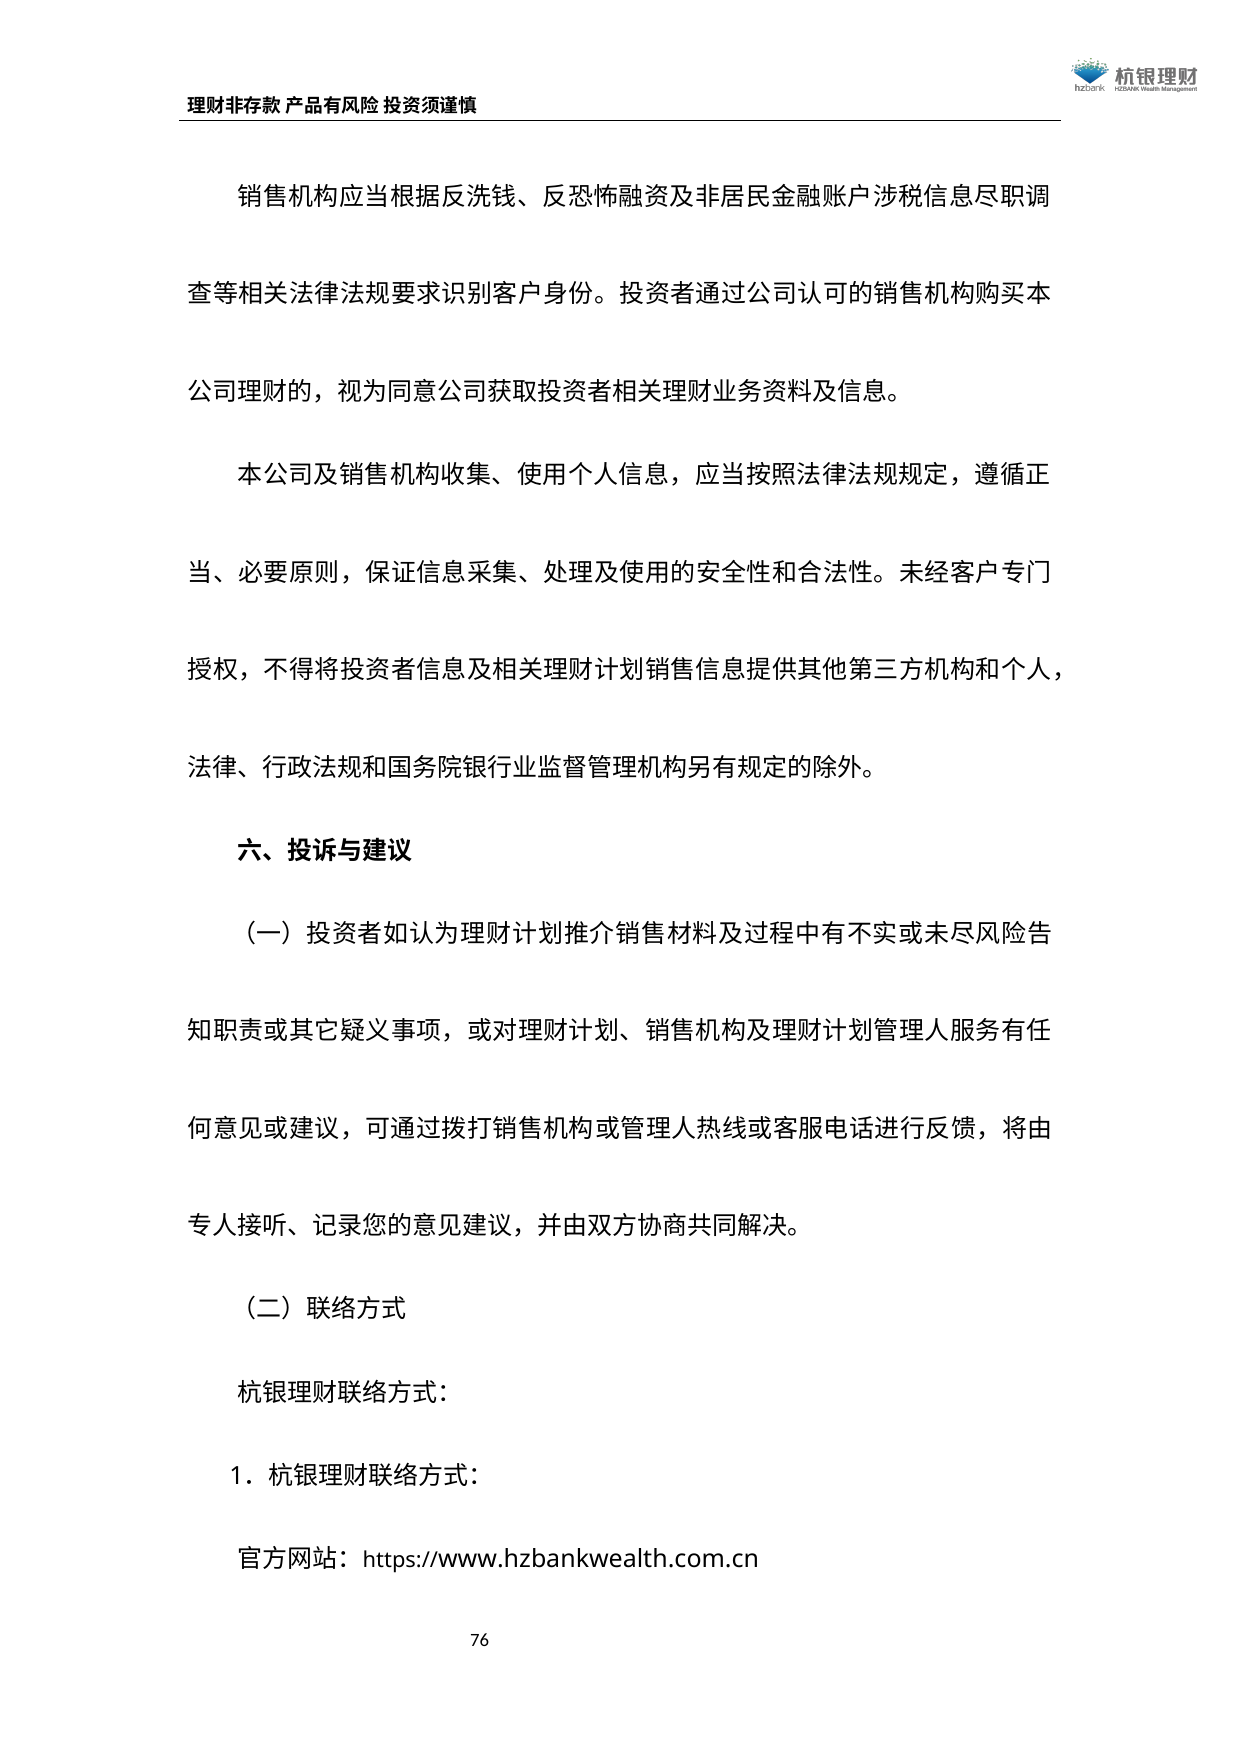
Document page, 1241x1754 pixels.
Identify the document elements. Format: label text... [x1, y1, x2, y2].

list 投资者如认为理财计划推介销售材料及过程中有不实或未尽风险告知职责或其它疑义事项，或对理财计划、销售机构及理财计划管理人服务有任何意见或建议，可通过拨打销售机构或管理人热线或客服电话进行反馈，将由专人接听、记录您的意见建议，并由双方协商共同解决。 [187, 899, 1053, 1256]
list 联络方式 [187, 1274, 1053, 1339]
picture [1027, 0, 1240, 151]
text 本公司及销售机构收集、使用个人信息，应当按照法律法规规定，遵循正当、必要原则，保证信息采集、处理及使用的安全性和合法性。未经客户专门授权，不得将投资者信息及相关理财计划销售信息提供其他第三方机构和个人，法律、行政法规和国务院银行业监督管理机构另有规定的除外。 [187, 440, 1053, 798]
text 六、投诉与建议 [187, 816, 1053, 881]
list 杭银理财联络方式： [187, 1441, 1053, 1506]
text 销售机构应当根据反洗钱、反恐怖融资及非居民金融账户涉税信息尽职调查等相关法律法规要求识别客户身份。投资者通过公司认可的销售机构购买本公司理财的，视为同意公司获取投资者相关理财业务资料及信息。 [187, 162, 1053, 422]
text 杭银理财联络方式： [187, 1358, 1053, 1423]
list 官方网站：https://www.hzbankwealth.com.cn [187, 1524, 1053, 1589]
